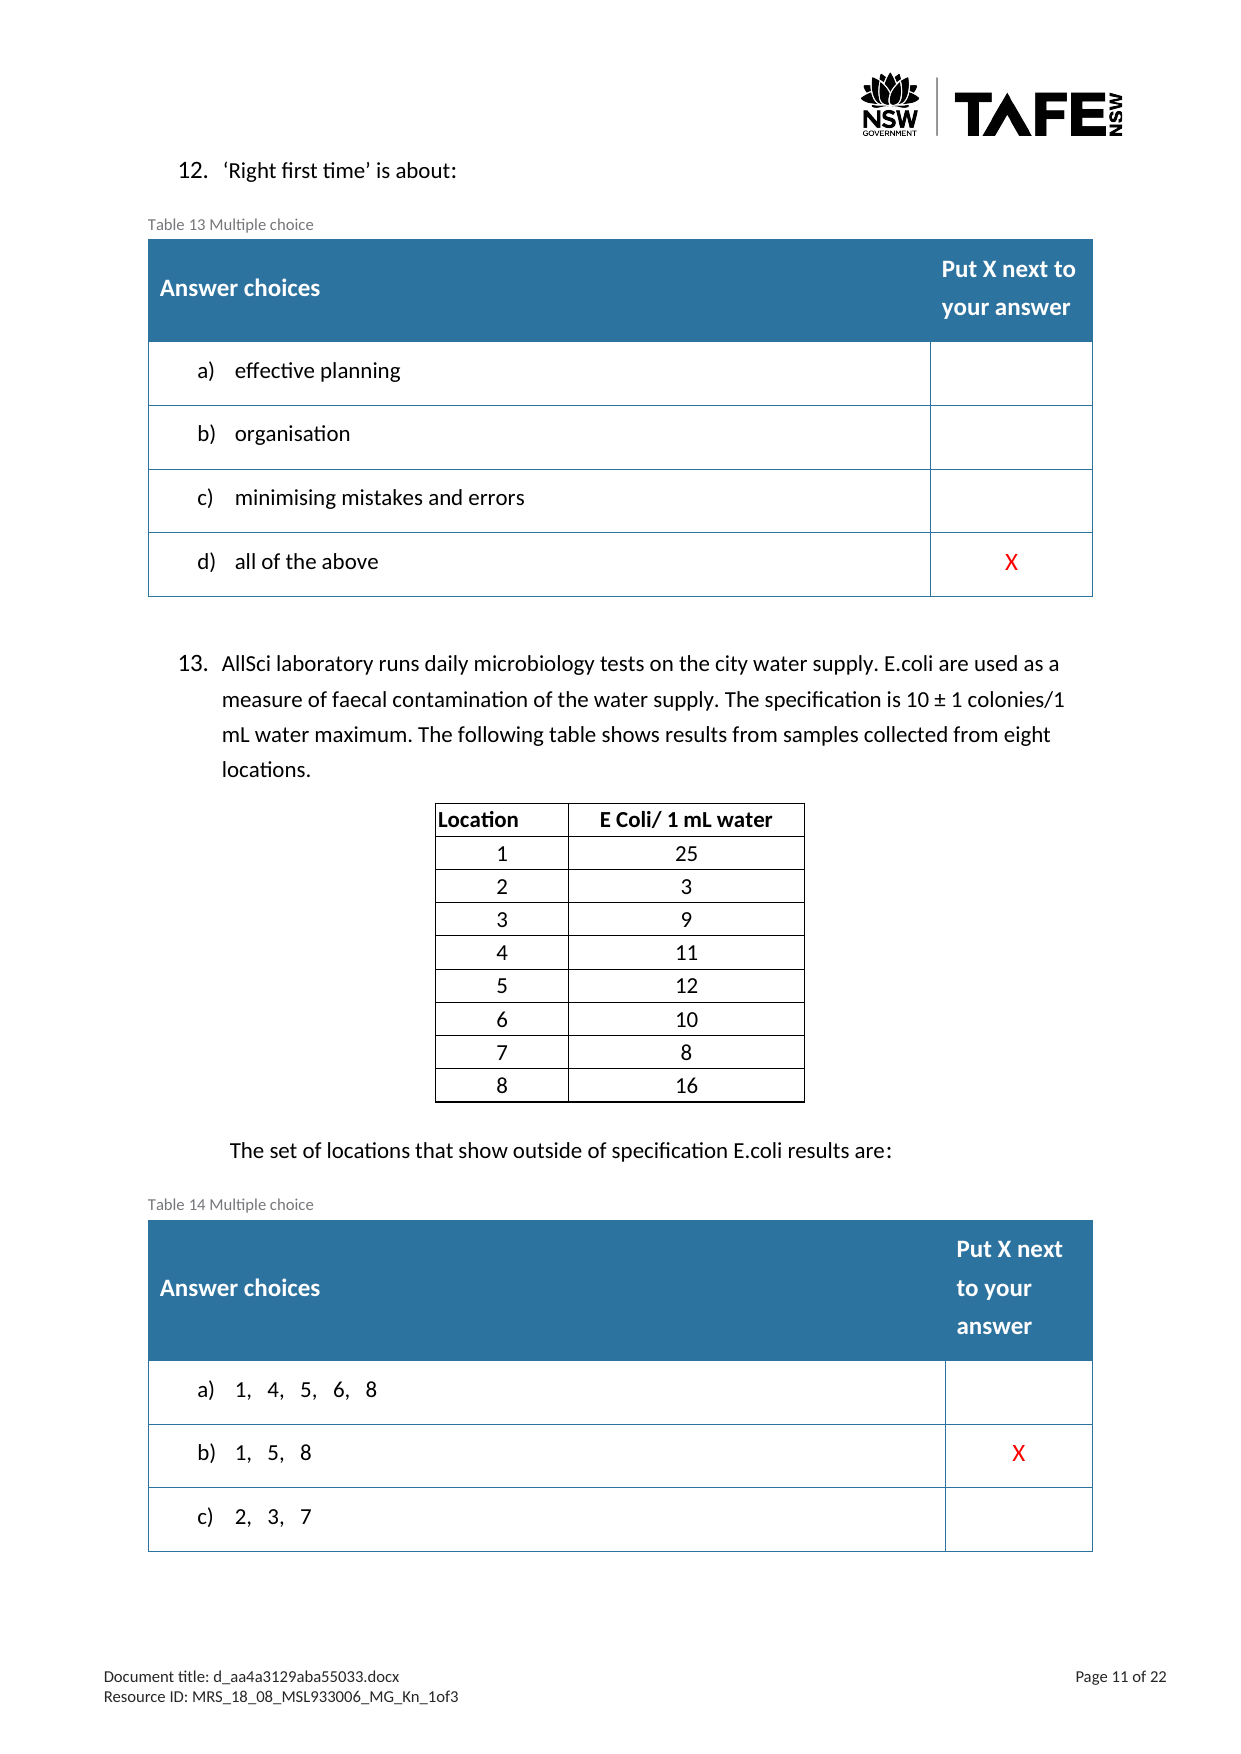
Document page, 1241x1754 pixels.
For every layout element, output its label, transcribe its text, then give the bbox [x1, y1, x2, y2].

table_cell 7 [436, 1036, 568, 1068]
table_cell 3 [569, 870, 804, 902]
table_cell organisation [149, 406, 930, 468]
table_cell minimising mistakes and errors [149, 470, 930, 532]
text Table 13 Multiple choice [148, 214, 1092, 234]
table_header Put X next to your answer [946, 1221, 1092, 1360]
table_cell [931, 342, 1092, 405]
table_cell 16 [569, 1069, 804, 1101]
table_cell 11 [569, 936, 804, 968]
table_cell [931, 406, 1092, 468]
table_cell 1, 4, 5, 6, 8 [149, 1361, 945, 1423]
table_cell effective planning [149, 342, 930, 405]
table_header Answer choices [149, 240, 930, 341]
picture [861, 71, 1123, 137]
table_cell 3 [436, 903, 568, 935]
table_cell 6 [436, 1003, 568, 1035]
table_cell 9 [569, 903, 804, 935]
table_cell all of the above [149, 533, 930, 596]
table_cell [931, 470, 1092, 532]
table_cell 5 [436, 970, 568, 1002]
list AllSci laboratory runs daily microbiology tests on the city water supply. E.coli are used as a measure of faecal contamination of the water supply. The specification is 10 ± 1 colonies/1 mL water maximum. The following table shows results from samples collected from eight locations. [177, 647, 1092, 783]
text Table 14 Multiple choice [148, 1195, 1092, 1215]
table_cell X [946, 1425, 1092, 1487]
table_cell 1 [436, 837, 568, 869]
table_header Put X next to your answer [931, 240, 1092, 341]
list The set of locations that show outside of specification E.coli results are: [229, 1135, 1092, 1165]
table_header Answer choices [149, 1221, 945, 1360]
table_cell [946, 1361, 1092, 1423]
table_cell 4 [436, 936, 568, 968]
table_header Location [436, 804, 568, 836]
table_cell 8 [436, 1069, 568, 1101]
table_cell 12 [569, 970, 804, 1002]
table_cell 25 [569, 837, 804, 869]
table_cell 10 [569, 1003, 804, 1035]
table_cell 2 [436, 870, 568, 902]
table_cell 2, 3, 7 [149, 1488, 945, 1551]
list ‘Right first time’ is about: [177, 154, 1092, 184]
table_cell X [931, 533, 1092, 596]
table_cell 1, 5, 8 [149, 1425, 945, 1487]
table_cell 8 [569, 1036, 804, 1068]
table_header E Coli/ 1 mL water [569, 804, 804, 836]
table_cell [946, 1488, 1092, 1551]
